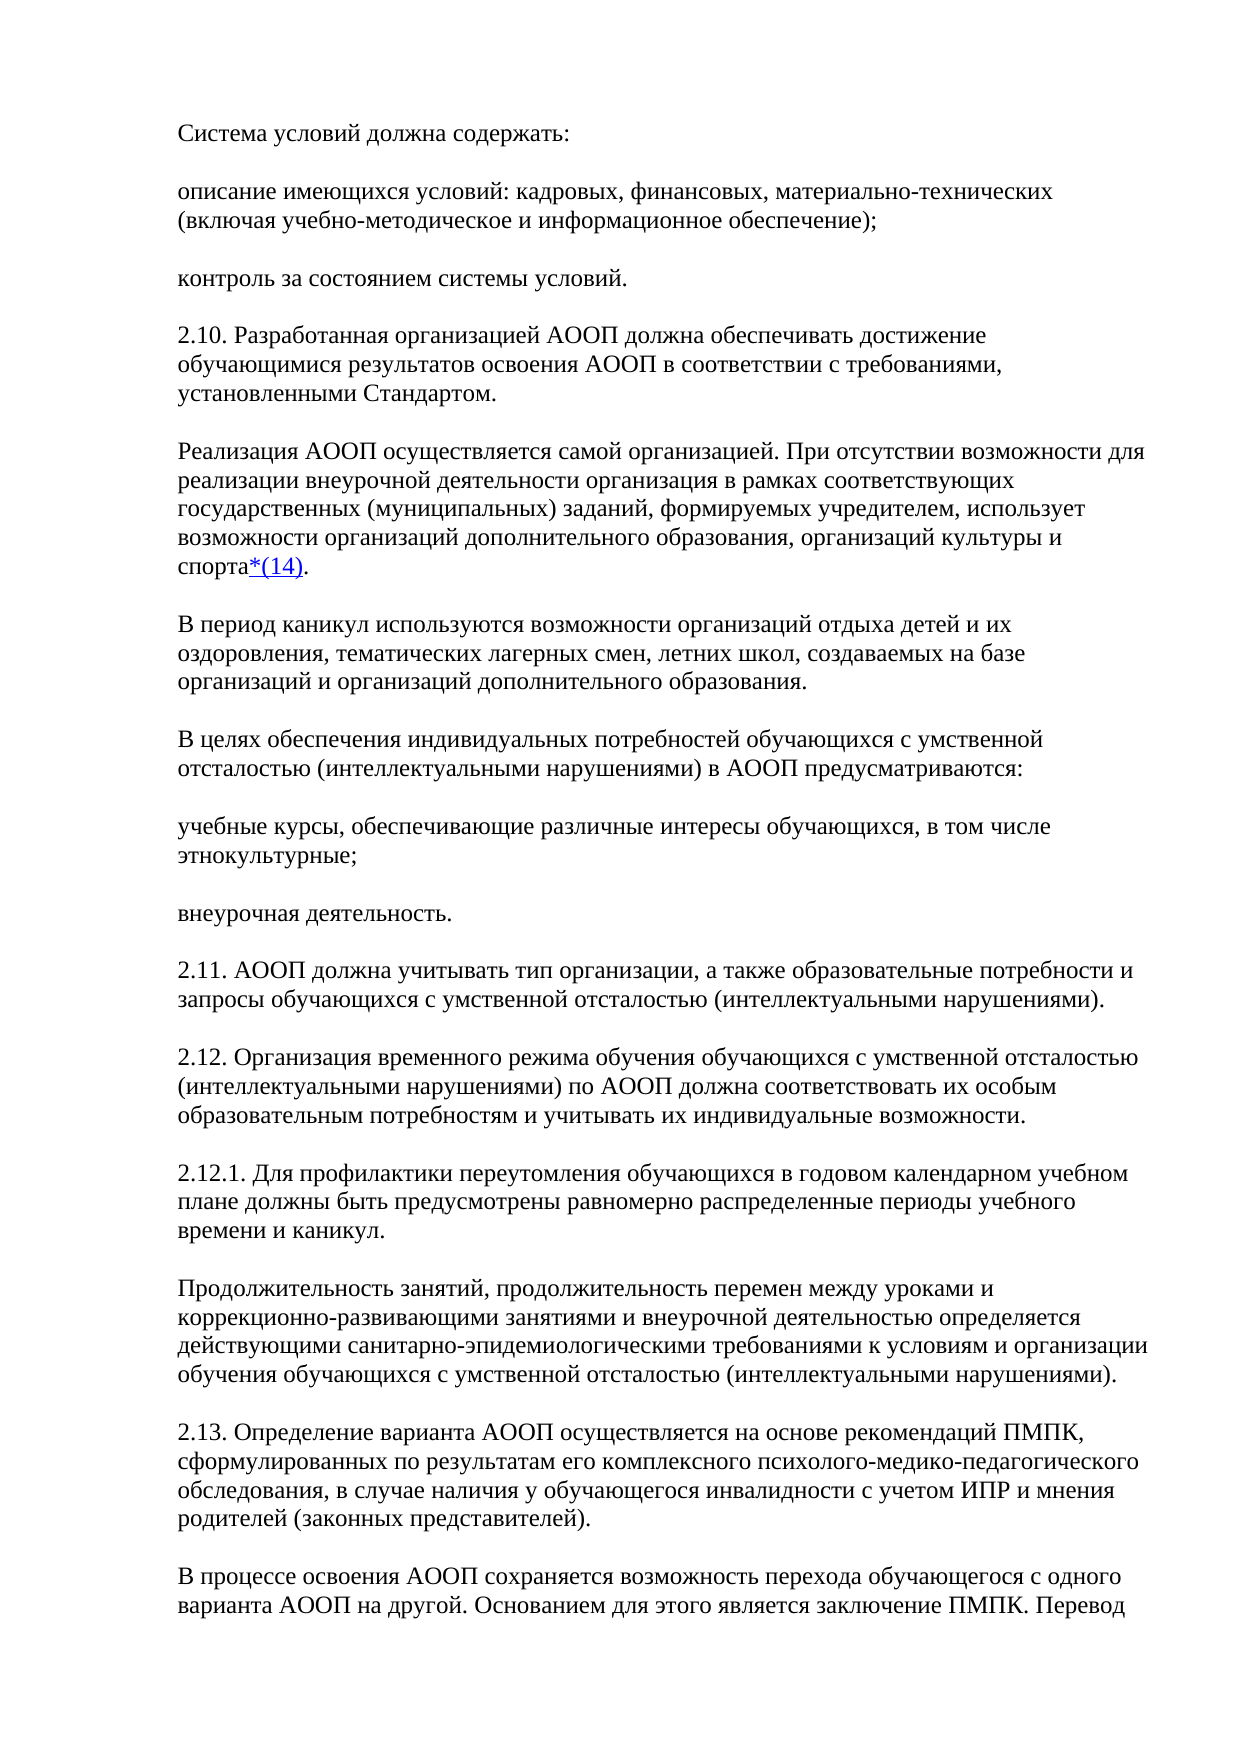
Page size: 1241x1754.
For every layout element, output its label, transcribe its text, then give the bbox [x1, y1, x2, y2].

text В целях обеспечения индивидуальных потребностей обучающихся с умственной отсталостью (интеллектуальными нарушениями) в АООП предусматриваются: [177, 724, 1152, 782]
text внеурочная деятельность. [177, 898, 1152, 926]
text описание имеющихся условий: кадровых, финансовых, материально-технических (включая учебно-методическое и информационное обеспечение); [177, 176, 1152, 233]
text учебные курсы, обеспечивающие различные интересы обучающихся, в том числе этнокультурные; [177, 811, 1152, 868]
text контроль за состоянием системы условий. [177, 263, 1152, 291]
text 2.12.1. Для профилактики переутомления обучающихся в годовом календарном учебном плане должны быть предусмотрены равномерно распределенные периоды учебного времени и каникул. [177, 1158, 1152, 1244]
text 2.10. Разработанная организацией АООП должна обеспечивать достижение обучающимися результатов освоения АООП в соответствии с требованиями, установленными Стандартом. [177, 321, 1152, 407]
text Система условий должна содержать: [177, 118, 1152, 147]
text 2.11. АООП должна учитывать тип организации, а также образовательные потребности и запросы обучающихся с умственной отсталостью (интеллектуальными нарушениями). [177, 956, 1152, 1013]
text 2.12. Организация временного режима обучения обучающихся с умственной отсталостью (интеллектуальными нарушениями) по АООП должна соответствовать их особым образовательным потребностям и учитывать их индивидуальные возможности. [177, 1042, 1152, 1128]
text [177, 1561, 1152, 1619]
text В период каникул используются возможности организаций отдыха детей и их оздоровления, тематических лагерных смен, летних школ, создаваемых на базе организаций и организаций дополнительного образования. [177, 609, 1152, 695]
text Реализация АООП осуществляется самой организацией. При отсутствии возможности для реализации внеурочной деятельности организация в рамках соответствующих государственных (муниципальных) заданий, формируемых учредителем, использует возможности организаций дополнительного образования, организаций культуры и спорта*(14). [177, 436, 1152, 580]
text Продолжительность занятий, продолжительность перемен между уроками и коррекционно-развивающими занятиями и внеурочной деятельностью определяется действующими санитарно-эпидемиологическими требованиями к условиям и организации обучения обучающихся с умственной отсталостью (интеллектуальными нарушениями). [177, 1273, 1152, 1388]
text 2.13. Определение варианта АООП осуществляется на основе рекомендаций ПМПК, сформулированных по результатам его комплексного психолого-медико-педагогического обследования, в случае наличия у обучающегося инвалидности с учетом ИПР и мнения родителей (законных представителей). [177, 1417, 1152, 1532]
